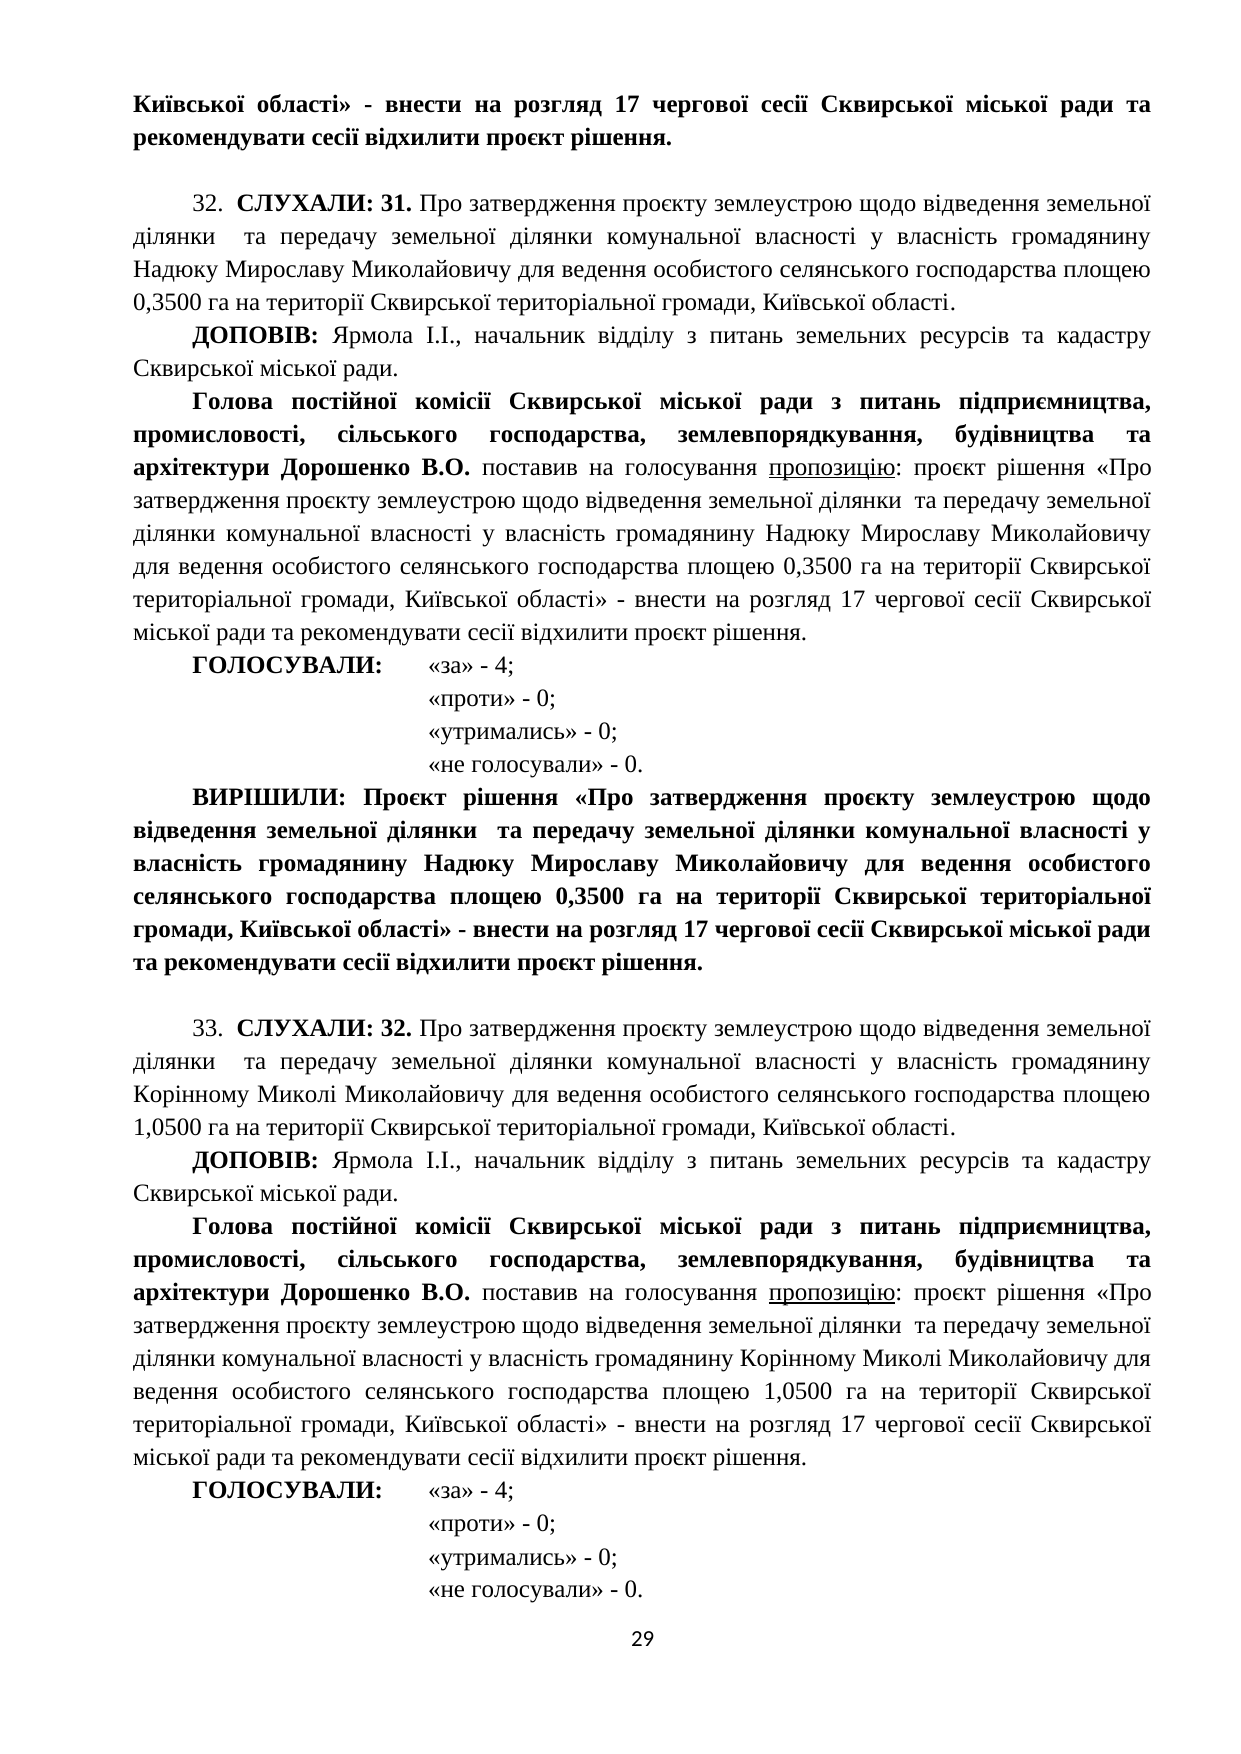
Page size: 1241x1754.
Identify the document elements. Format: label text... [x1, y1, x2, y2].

text ГОЛОСУВАЛИ: «за» - 4; [133, 650, 1152, 679]
text Голова постійної комісії Сквирської міської ради з питань підприємництва, промисловості, сільського господарства, землевпорядкування, будівництва та архітектури Дорошенко В.О. поставив на голосування пропозицію: проєкт рішення «Про затвердження проєкту землеустрою щодо відведення земельної ділянки та передачу земельної ділянки комунальної власності у власність громадянину Надюку Мирославу Миколайовичу для ведення особистого селянського господарства площею 0,3500 га на території Сквирської територіальної громади, Київської області» - внести на розгляд 17 чергової сесії Сквирської міської ради та рекомендувати сесії відхилити проєкт рішення. [133, 386, 1152, 646]
list СЛУХАЛИ: 31. Про затвердження проєкту землеустрою щодо відведення земельної ділянки та передачу земельної ділянки комунальної власності у власність громадянину Надюку Мирославу Миколайовичу для ведення особистого селянського господарства площею 0,3500 га на території Сквирської територіальної громади, Київської області. [133, 188, 1152, 316]
list СЛУХАЛИ: 32. Про затвердження проєкту землеустрою щодо відведення земельної ділянки та передачу земельної ділянки комунальної власності у власність громадянину Корінному Миколі Миколайовичу для ведення особистого селянського господарства площею 1,0500 га на території Сквирської територіальної громади, Київської області. [133, 1013, 1152, 1141]
text «утримались» - 0; [133, 1542, 1152, 1570]
text ВИРІШИЛИ: Проєкт рішення «Про затвердження проєкту землеустрою щодо відведення земельної ділянки та передачу земельної ділянки комунальної власності у власність громадянину Надюку Мирославу Миколайовичу для ведення особистого селянського господарства площею 0,3500 га на території Сквирської територіальної громади, Київської області» - внести на розгляд 17 чергової сесії Сквирської міської ради та рекомендувати сесії відхилити проєкт рішення. [133, 782, 1152, 976]
text ДОПОВІВ: Ярмола І.І., начальник відділу з питань земельних ресурсів та кадастру Сквирської міської ради. [133, 1145, 1152, 1207]
text ДОПОВІВ: Ярмола І.І., начальник відділу з питань земельних ресурсів та кадастру Сквирської міської ради. [133, 320, 1152, 382]
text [133, 89, 1152, 150]
text «проти» - 0; [133, 683, 1152, 712]
text Голова постійної комісії Сквирської міської ради з питань підприємництва, промисловості, сільського господарства, землевпорядкування, будівництва та архітектури Дорошенко В.О. поставив на голосування пропозицію: проєкт рішення «Про затвердження проєкту землеустрою щодо відведення земельної ділянки та передачу земельної ділянки комунальної власності у власність громадянину Корінному Миколі Миколайовичу для ведення особистого селянського господарства площею 1,0500 га на території Сквирської територіальної громади, Київської області» - внести на розгляд 17 чергової сесії Сквирської міської ради та рекомендувати сесії відхилити проєкт рішення. [133, 1211, 1152, 1471]
text ГОЛОСУВАЛИ: «за» - 4; [133, 1476, 1152, 1504]
text «утримались» - 0; [133, 716, 1152, 745]
text «не голосували» - 0. [133, 749, 1152, 778]
text «проти» - 0; [133, 1508, 1152, 1537]
text «не голосували» - 0. [133, 1574, 1152, 1603]
